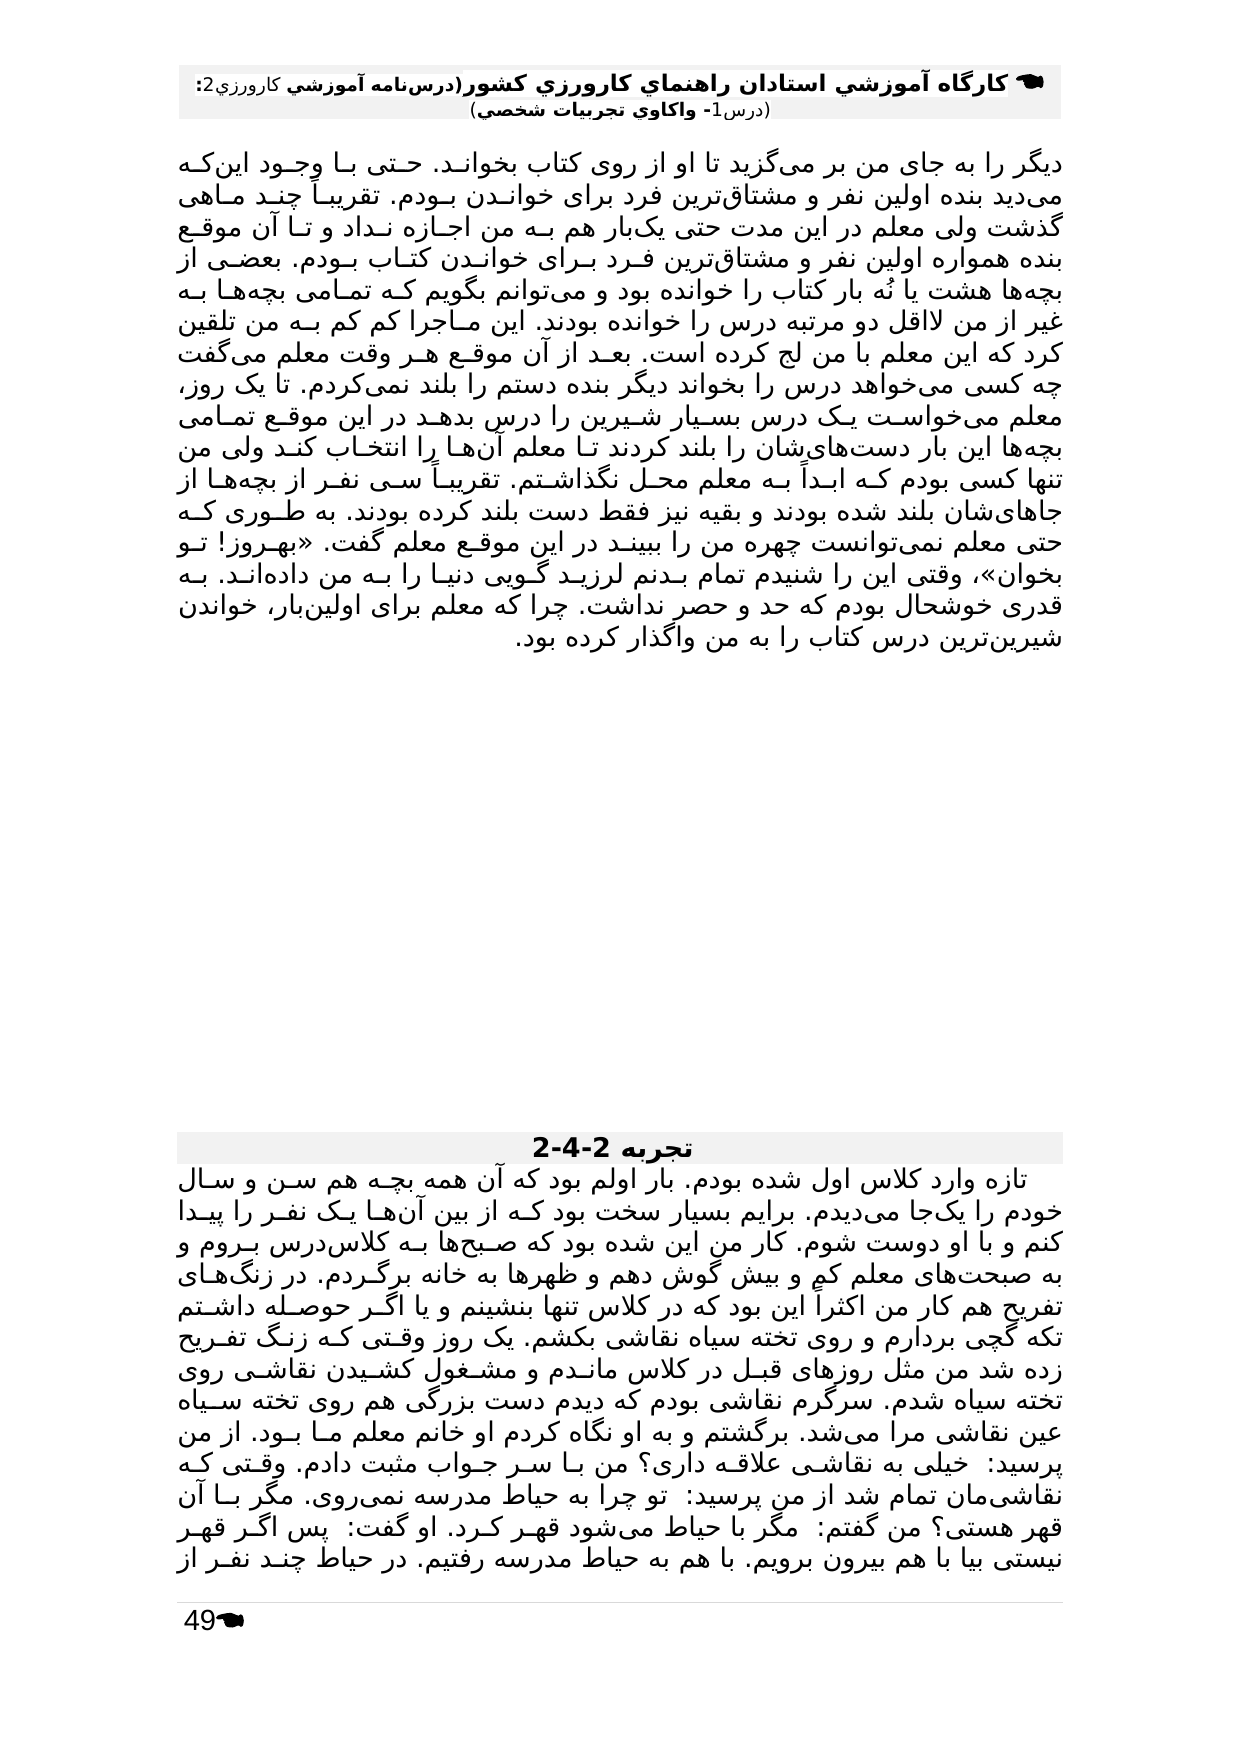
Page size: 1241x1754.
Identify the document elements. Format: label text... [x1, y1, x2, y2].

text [177, 148, 1063, 653]
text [177, 1164, 1063, 1574]
text تجربه 2-4-2 [177, 1132, 1063, 1164]
